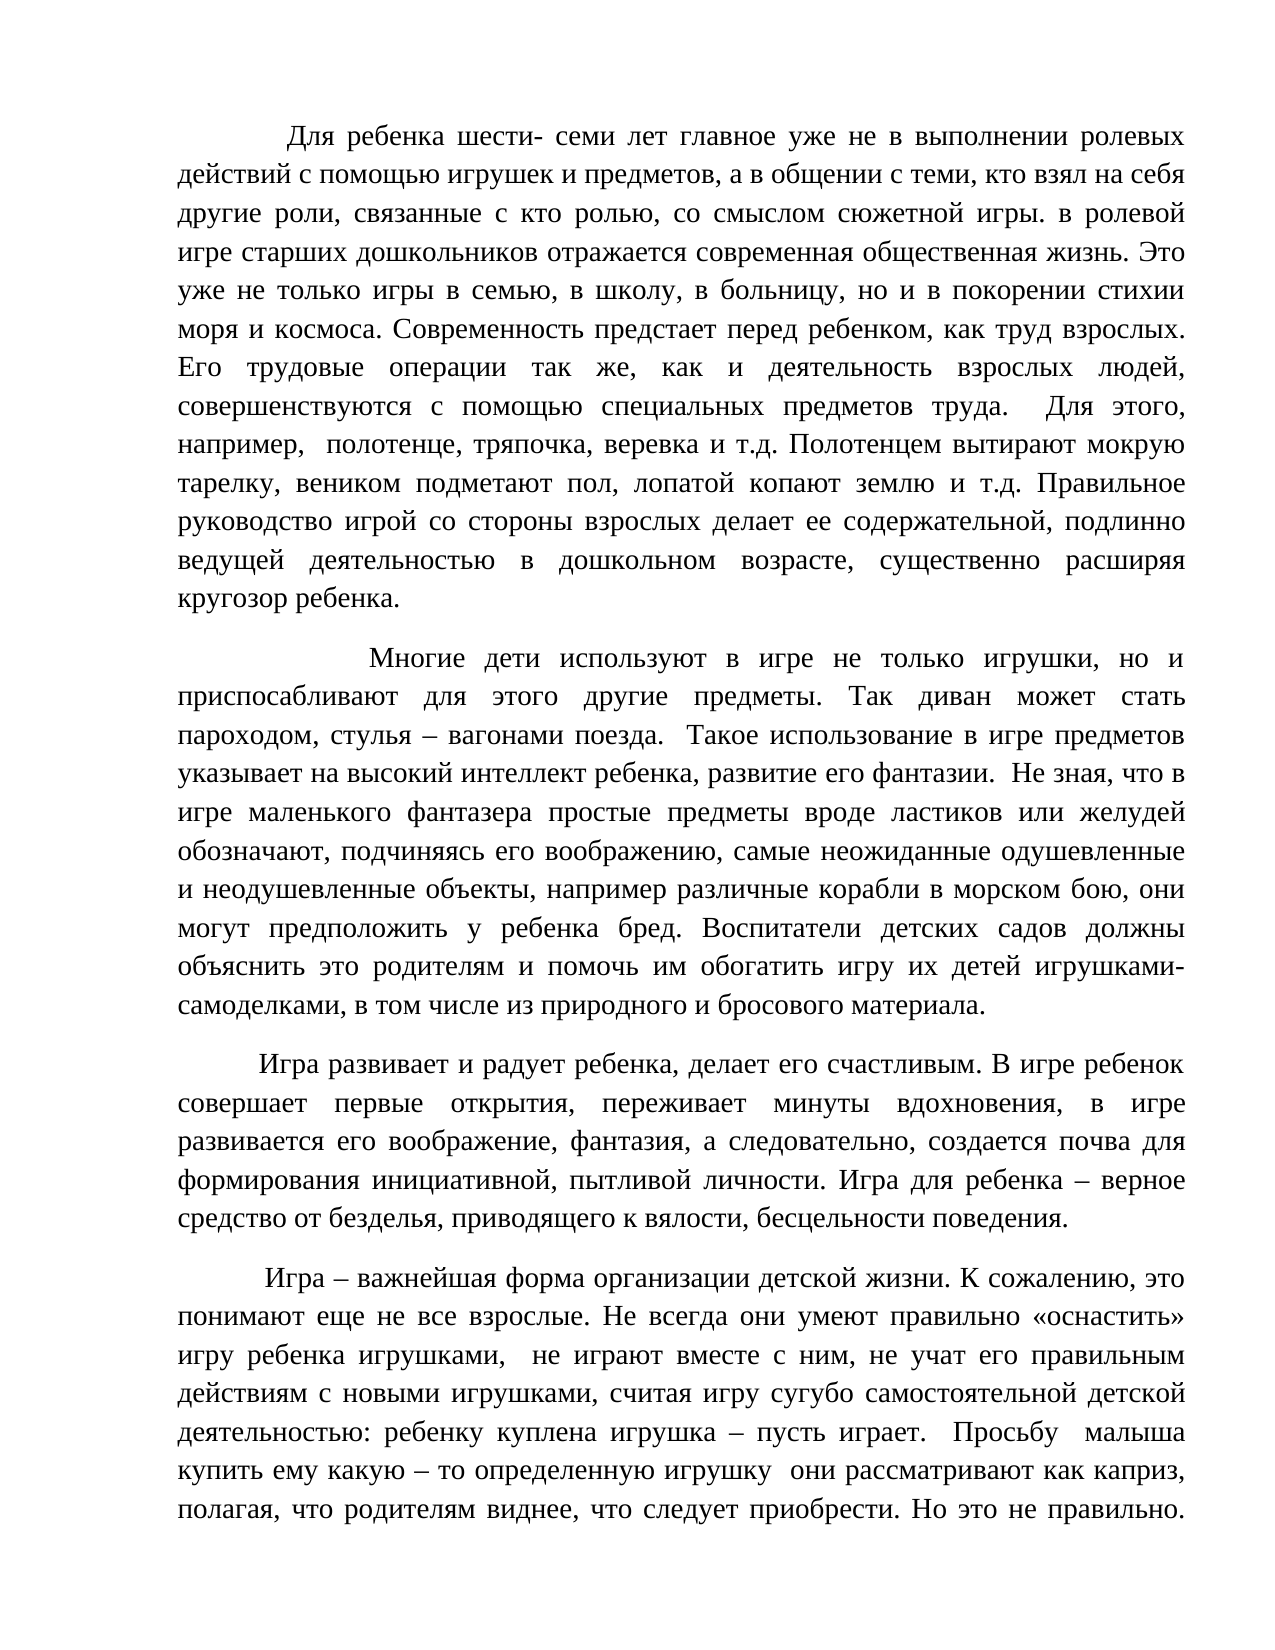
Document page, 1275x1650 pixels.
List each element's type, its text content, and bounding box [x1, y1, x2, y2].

text Игра развивает и радует ребенка, делает его счастливым. В игре ребенок совершает первые открытия, переживает минуты вдохновения, в игре развивается его воображение, фантазия, а следовательно, создается почва для формирования инициативной, пытливой личности. Игра для ребенка – верное средство от безделья, приводящего к вялости, бесцельности поведения. [177, 1046, 1186, 1234]
text Для ребенка шести- семи лет главное уже не в выполнении ролевых действий с помощью игрушек и предметов, а в общении с теми, кто взял на себя другие роли, связанные с кто ролью, со смыслом сюжетной игры. в ролевой игре старших дошкольников отражается современная общественная жизнь. Это уже не только игры в семью, в школу, в больницу, но и в покорении стихии моря и космоса. Современность предстает перед ребенком, как труд взрослых. Его трудовые операции так же, как и деятельность взрослых людей, совершенствуются с помощью специальных предметов труда. Для этого, например, полотенце, тряпочка, веревка и т.д. Полотенцем вытирают мокрую тарелку, веником подметают пол, лопатой копают землю и т.д. Правильное руководство игрой со стороны взрослых делает ее содержательной, подлинно ведущей деятельностью в дошкольном возрасте, существенно расширяя кругозор ребенка. [177, 118, 1186, 614]
text Многие дети используют в игре не только игрушки, но и приспосабливают для этого другие предметы. Так диван может стать пароходом, стулья – вагонами поезда. Такое использование в игре предметов указывает на высокий интеллект ребенка, развитие его фантазии. Не зная, что в игре маленького фантазера простые предметы вроде ластиков или желудей обозначают, подчиняясь его воображению, самые неожиданные одушевленные и неодушевленные объекты, например различные корабли в морском бою, они могут предположить у ребенка бред. Воспитатели детских садов должны объяснить это родителям и помочь им обогатить игру их детей игрушками- самоделками, в том числе из природного и бросового материала. [177, 640, 1186, 1020]
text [177, 1260, 1186, 1524]
